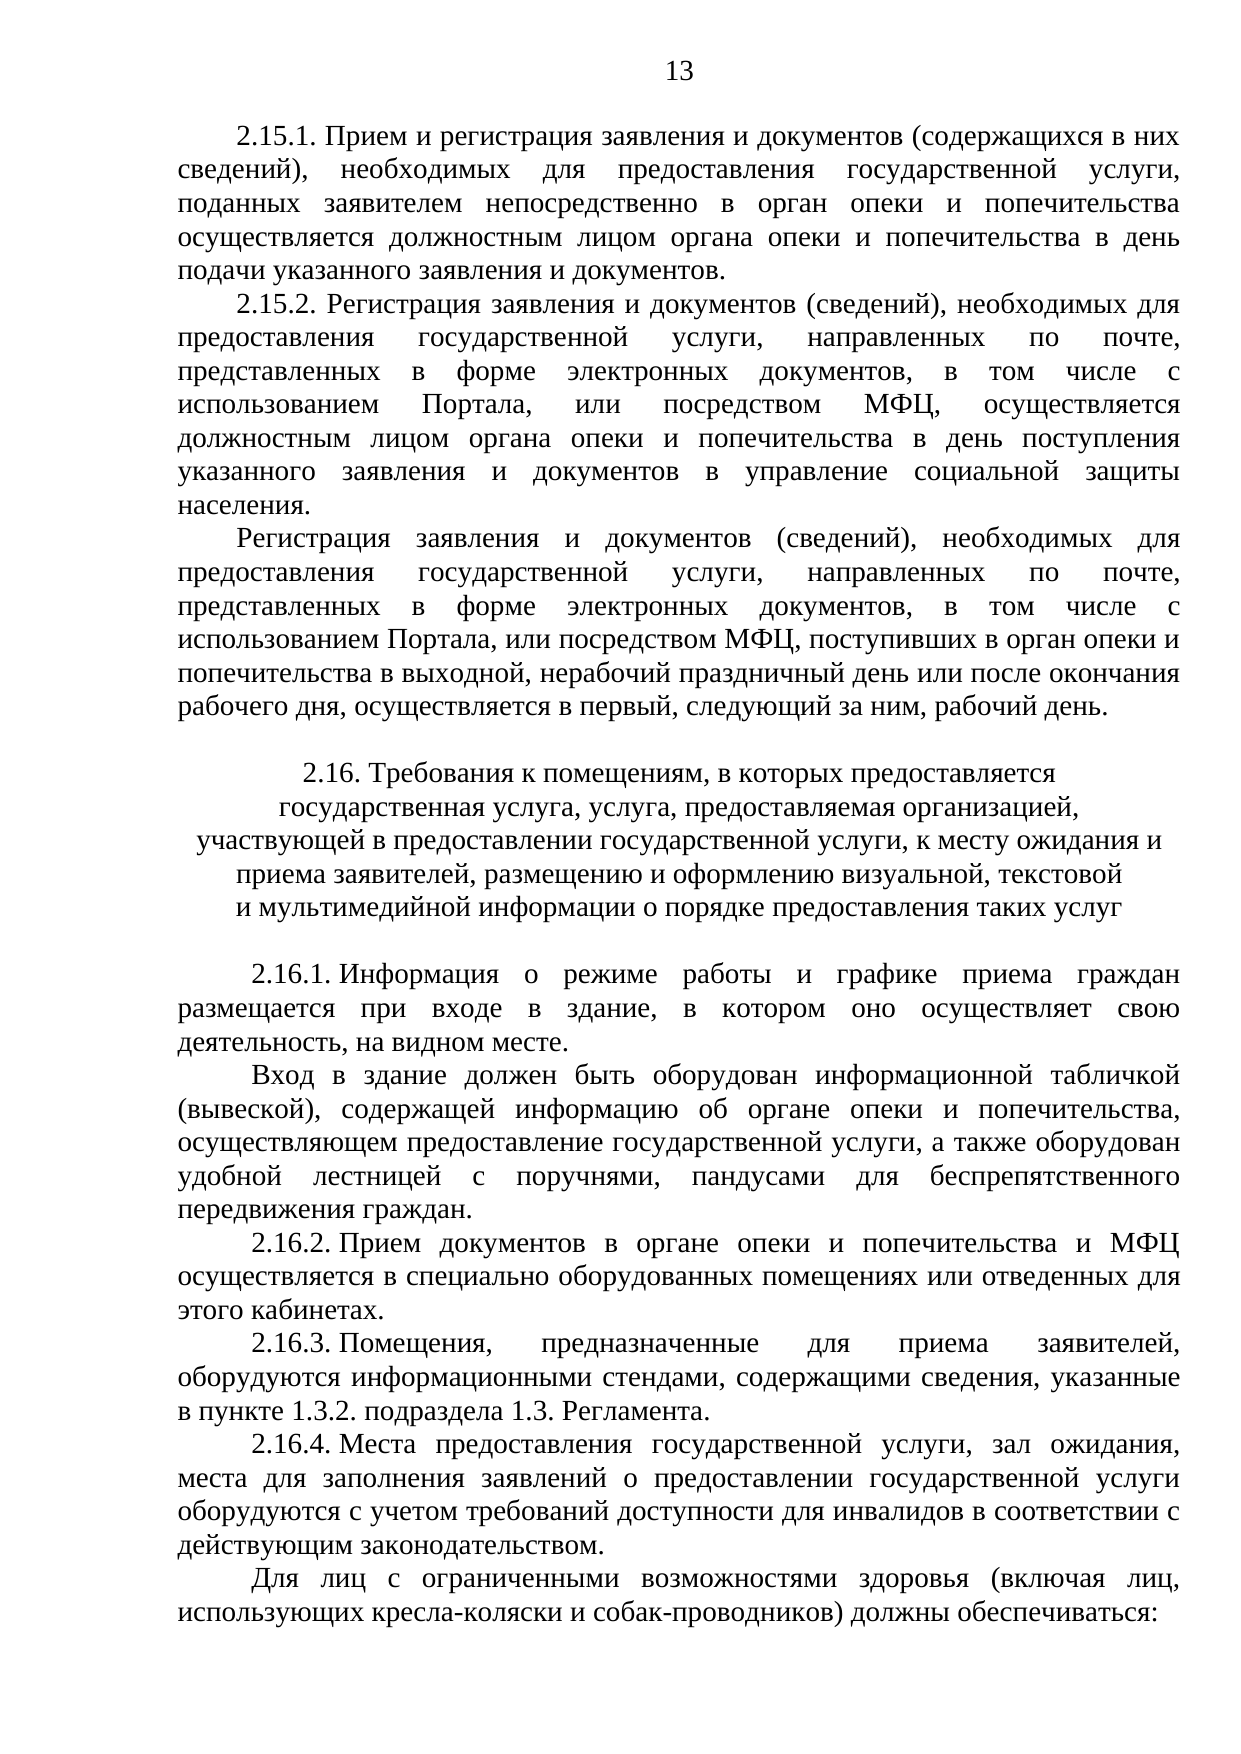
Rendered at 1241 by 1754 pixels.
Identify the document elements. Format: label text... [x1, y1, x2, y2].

text 2.15.1. Прием и регистрация заявления и документов (содержащихся в них сведений), необходимых для предоставления государственной услуги, поданных заявителем непосредственно в орган опеки и попечительства осуществляется должностным лицом органа опеки и попечительства в день подачи указанного заявления и документов. [177, 118, 1181, 286]
text 2.16.4. Места предоставления государственной услуги, зал ожидания, места для заполнения заявлений о предоставлении государственной услуги оборудуются с учетом требований доступности для инвалидов в соответствии с действующим законодательством. [177, 1426, 1181, 1560]
text 2.16. Требования к помещениям, в которых предоставляется [177, 755, 1181, 789]
text Для лиц с ограниченными возможностями здоровья (включая лиц, использующих кресла-коляски и собак-проводников) должны обеспечиваться: [177, 1560, 1181, 1627]
text государственная услуга, услуга, предоставляемая организацией, [177, 789, 1181, 822]
text участвующей в предоставлении государственной услуги, к месту ожидания и приема заявителей, размещению и оформлению визуальной, текстовой и мультимедийной информации о порядке предоставления таких услуг [177, 822, 1181, 923]
text Регистрация заявления и документов (сведений), необходимых для предоставления государственной услуги, направленных по почте, представленных в форме электронных документов, в том числе с использованием Портала, или посредством МФЦ, поступивших в орган опеки и попечительства в выходной, нерабочий праздничный день или после окончания рабочего дня, осуществляется в первый, следующий за ним, рабочий день. [177, 521, 1181, 722]
text 2.15.2. Регистрация заявления и документов (сведений), необходимых для предоставления государственной услуги, направленных по почте, представленных в форме электронных документов, в том числе с использованием Портала, или посредством МФЦ, осуществляется должностным лицом органа опеки и попечительства в день поступления указанного заявления и документов в управление социальной защиты населения. [177, 286, 1181, 521]
text Вход в здание должен быть оборудован информационной табличкой (вывеской), содержащей информацию об органе опеки и попечительства, осуществляющем предоставление государственной услуги, а также оборудован удобной лестницей с поручнями, пандусами для беспрепятственного передвижения граждан. [177, 1057, 1181, 1225]
text 2.16.3. Помещения, предназначенные для приема заявителей, оборудуются информационными стендами, содержащими сведения, указанные в пункте 1.3.2. подраздела 1.3. Регламента. [177, 1326, 1181, 1426]
text 2.16.1. Информация о режиме работы и графике приема граждан размещается при входе в здание, в котором оно осуществляет свою деятельность, на видном месте. [177, 957, 1181, 1057]
text 2.16.2. Прием документов в органе опеки и попечительства и МФЦ осуществляется в специально оборудованных помещениях или отведенных для этого кабинетах. [177, 1225, 1181, 1326]
